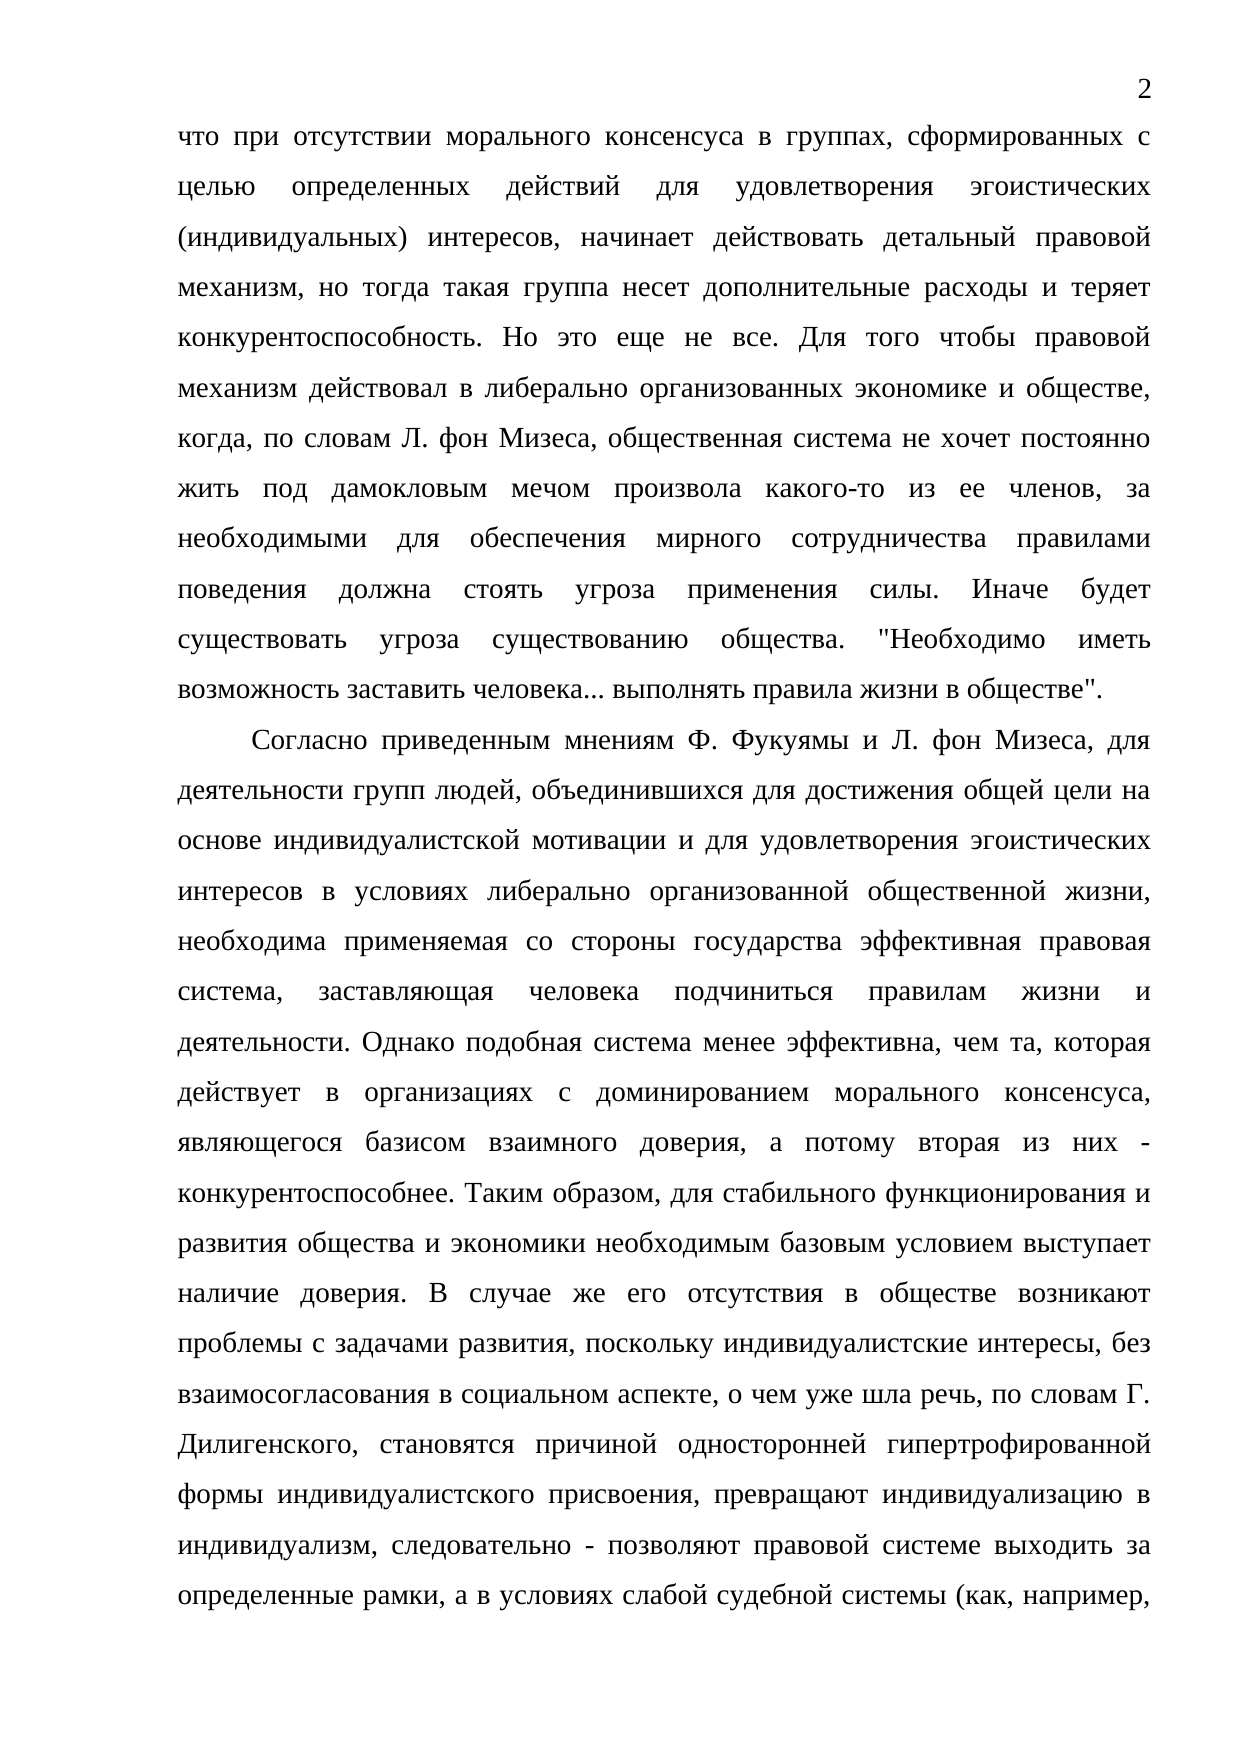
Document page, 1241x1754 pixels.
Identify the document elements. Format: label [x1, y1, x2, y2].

text [177, 722, 1152, 1611]
text [177, 118, 1152, 705]
